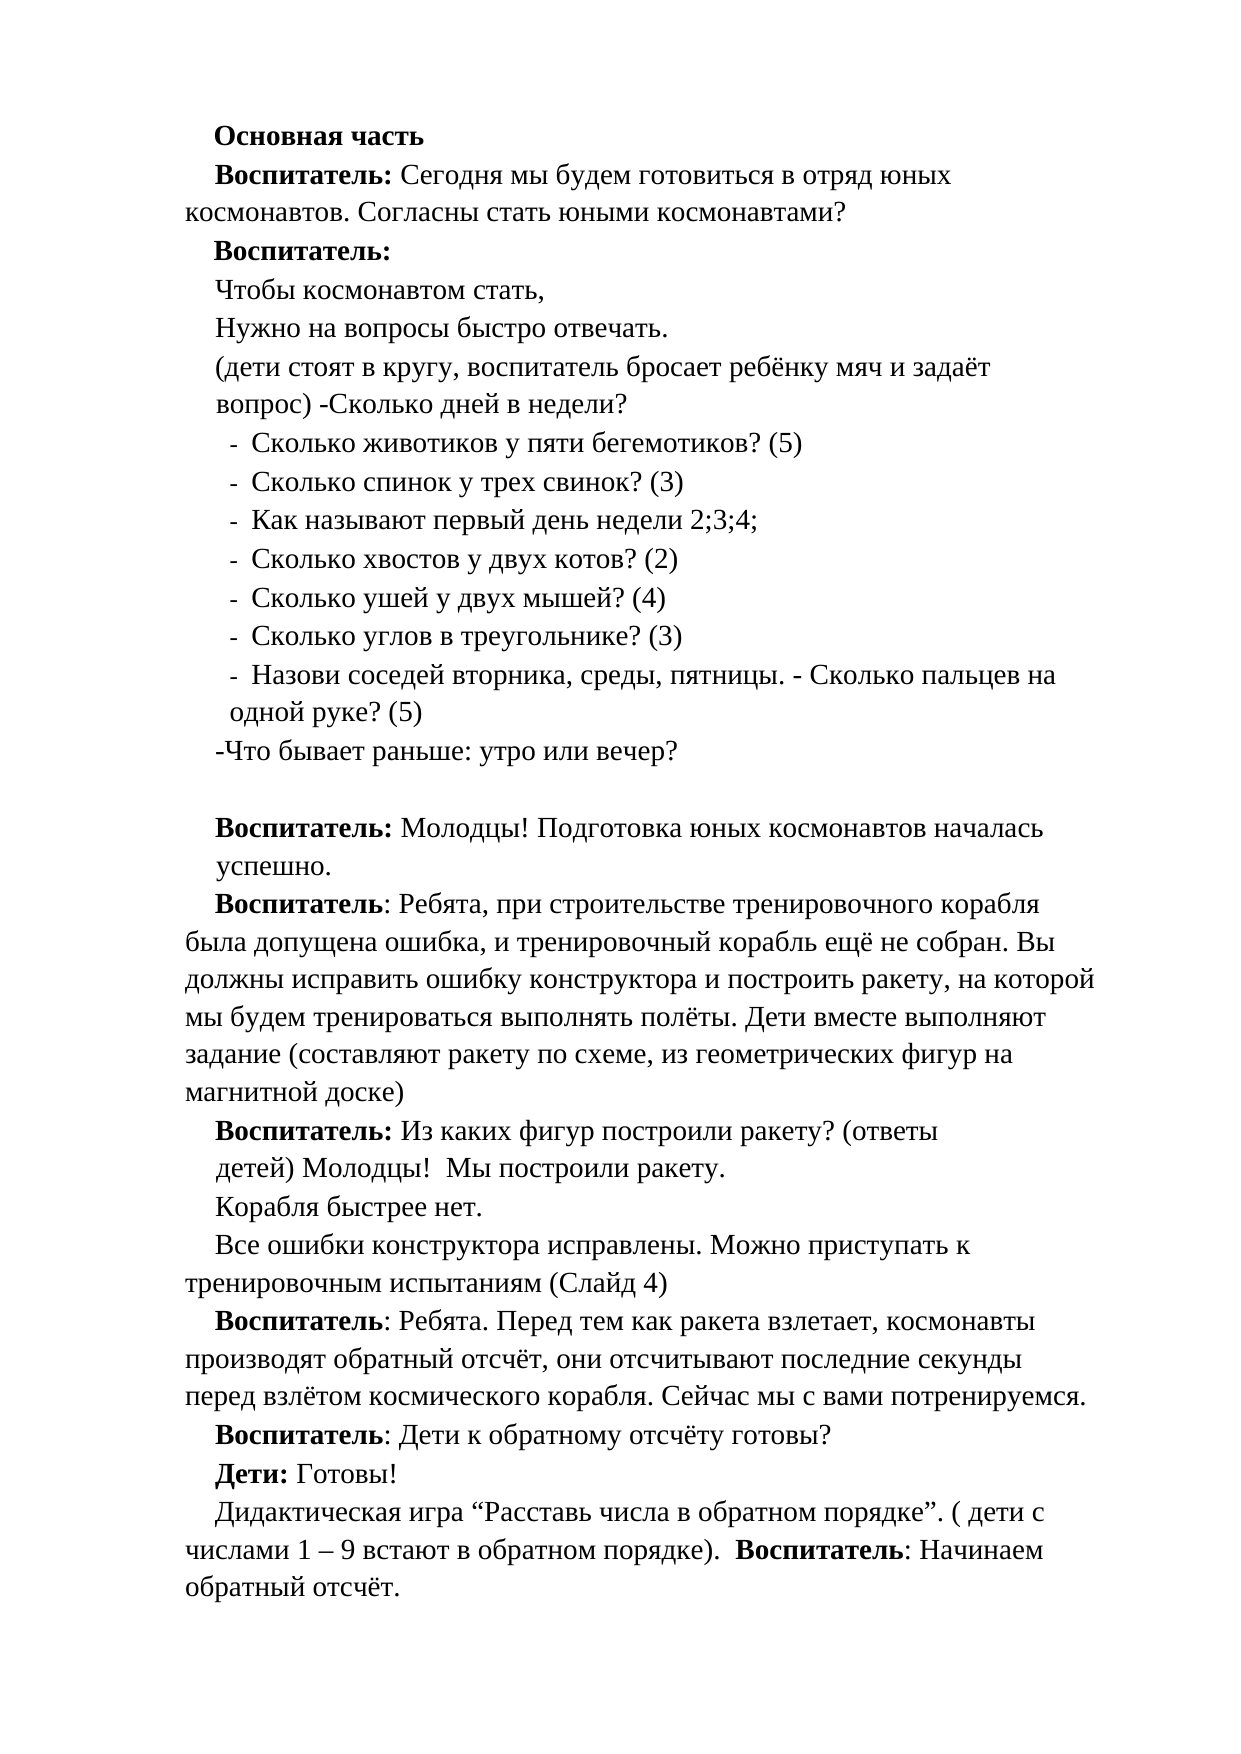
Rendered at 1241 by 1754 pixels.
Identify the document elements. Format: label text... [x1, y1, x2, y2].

list Назови соседей вторника, среды, пятницы. - Сколько пальцев на одной руке? (5) [229, 657, 1100, 728]
text Воспитатель: Из каких фигур построили ракету? (ответы детей) Молодцы! Мы построили ракету. [215, 1113, 967, 1184]
list Сколько углов в треугольнике? (3) [229, 618, 1100, 652]
text -Что бывает раньше: утро или вечер? [215, 733, 1100, 767]
text Дети: Готовы! [215, 1456, 1100, 1489]
text Воспитатель: Дети к обратному отсчёту готовы? [215, 1417, 1100, 1451]
text Дидактическая игра “Расставь числа в обратном порядке”. ( дети с числами 1 – 9 встают в обратном порядке). Воспитатель: Начинаем обратный отсчёт. [185, 1494, 1100, 1603]
list Как называют первый день недели 2;3;4; [229, 502, 1100, 536]
list Сколько хвостов у двух котов? (2) [229, 541, 1100, 575]
list Сколько спинок у трех свинок? (3) [229, 464, 1100, 497]
text Воспитатель: Сегодня мы будем готовиться в отряд юных космонавтов. Согласны стать юными космонавтами? [185, 157, 1100, 228]
text Воспитатель: Ребята, при строительстве тренировочного корабля была допущена ошибка, и тренировочный корабль ещё не собран. Вы должны исправить ошибку конструктора и построить ракету, на которой мы будем тренироваться выполнять полёты. Дети вместе выполняют задание (составляют ракету по схеме, из геометрических фигур на магнитной доске) [185, 886, 1100, 1107]
text Нужно на вопросы быстро отвечать. [215, 310, 1100, 344]
text Все ошибки конструктора исправлены. Можно приступать к тренировочным испытаниям (Слайд 4) [185, 1227, 1100, 1298]
text (дети стоят в кругу, воспитатель бросает ребёнку мяч и задаёт вопрос) -Сколько дней в недели? [215, 349, 1013, 420]
list Сколько ушей у двух мышей? (4) [229, 580, 1100, 613]
text Основная часть [213, 118, 1101, 152]
text Воспитатель: Ребята. Перед тем как ракета взлетает, космонавты производят обратный отсчёт, они отсчитывают последние секунды перед взлётом космического корабля. Сейчас мы с вами потренируемся. [185, 1303, 1100, 1412]
text Корабля быстрее нет. [215, 1189, 1100, 1222]
text Воспитатель: [213, 233, 1101, 267]
text Чтобы космонавтом стать, [215, 272, 1100, 305]
list Сколько животиков у пяти бегемотиков? (5) [229, 425, 1100, 459]
text Воспитатель: Молодцы! Подготовка юных космонавтов началась успешно. [215, 810, 1100, 881]
